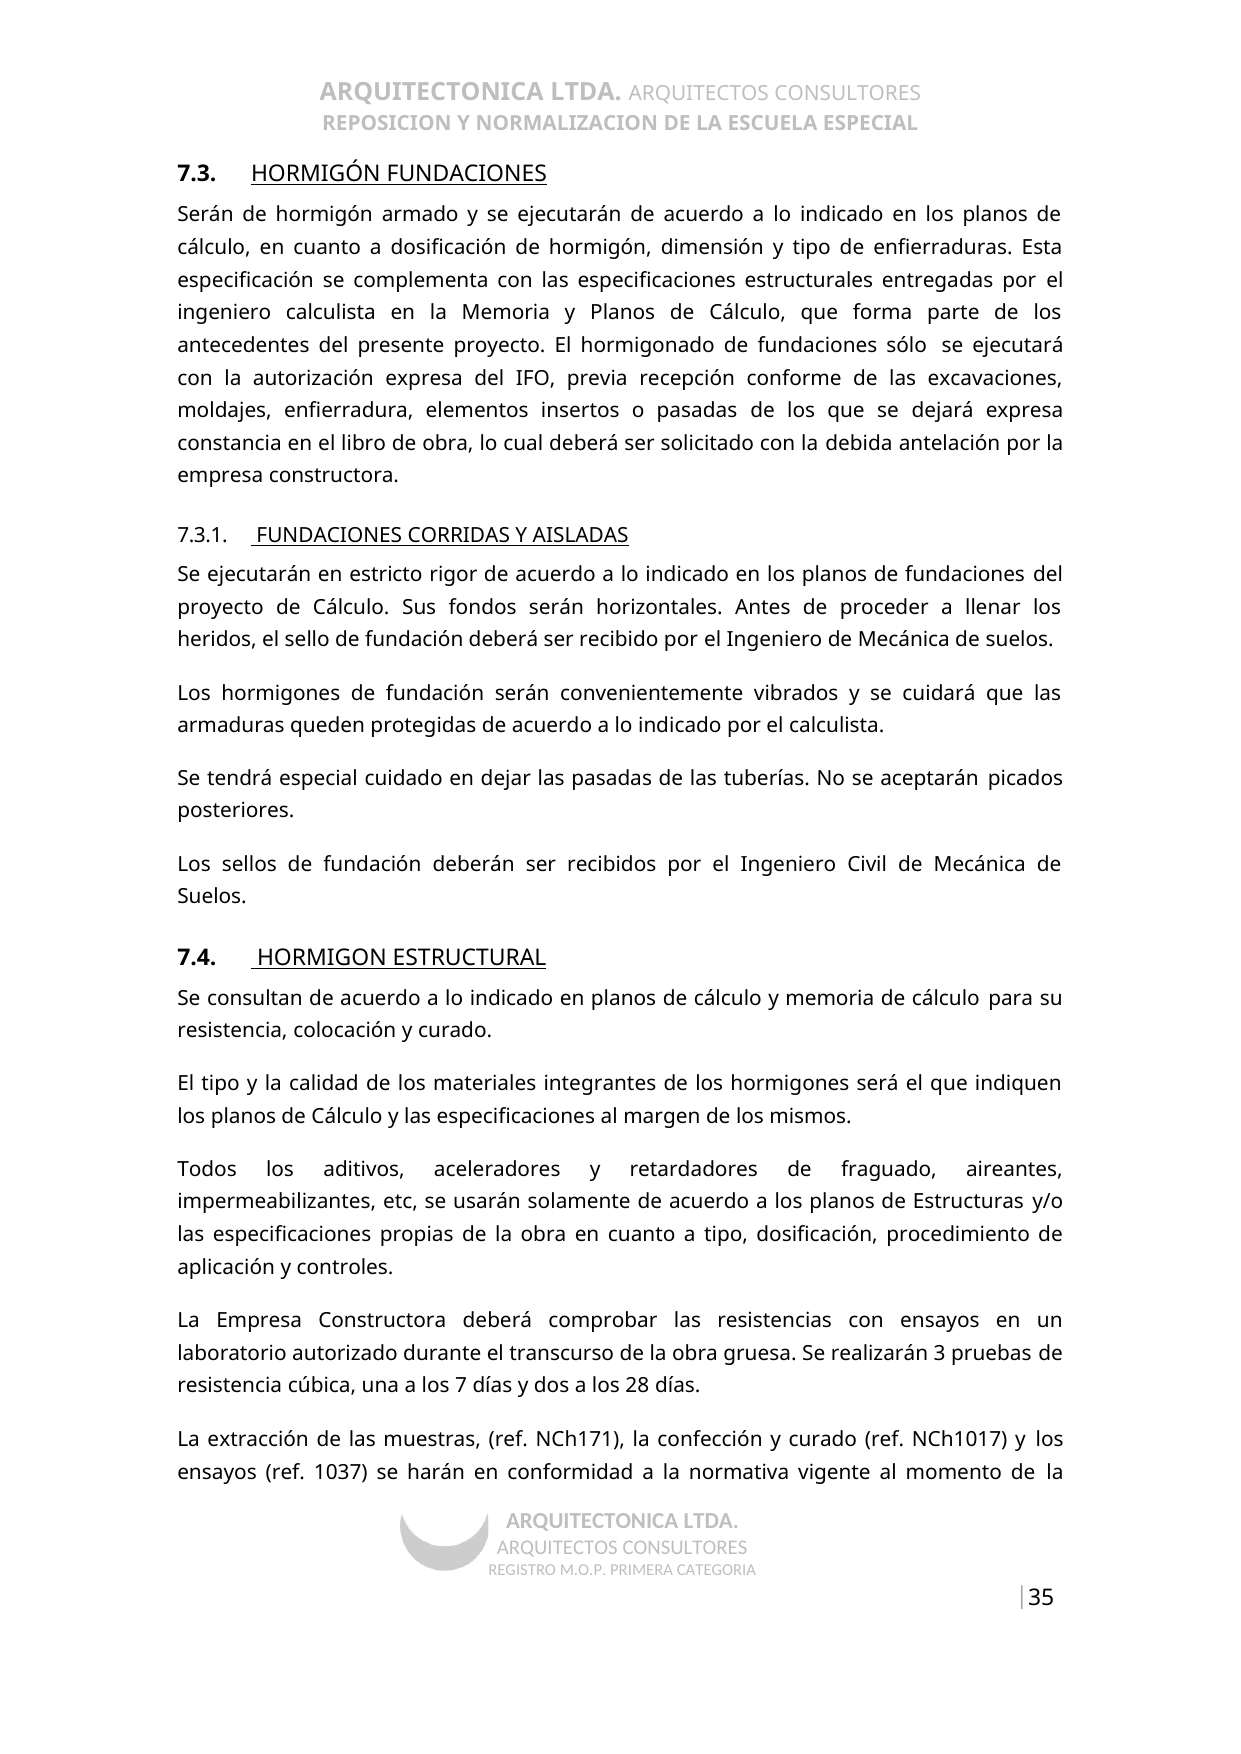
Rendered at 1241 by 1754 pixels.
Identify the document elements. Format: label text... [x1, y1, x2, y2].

text La Empresa Constructora deberá comprobar las resistencias con ensayos en un laboratorio autorizado durante el transcurso de la obra gruesa. Se realizarán 3 pruebas de resistencia cúbica, una a los 7 días y dos a los 28 días. [177, 1305, 1063, 1399]
text Se tendrá especial cuidado en dejar las pasadas de las tuberías. No se aceptarán picados posteriores. [177, 763, 1063, 824]
text Se consultan de acuerdo a lo indicado en planos de cálculo y memoria de cálculo para su resistencia, colocación y curado. [177, 983, 1062, 1044]
text El tipo y la calidad de los materiales integrantes de los hormigones será el que indiquen los planos de Cálculo y las especificaciones al margen de los mismos. [177, 1068, 1063, 1129]
text Todos los aditivos, aceleradores y retardadores de fraguado, aireantes, impermeabilizantes, etc, se usarán solamente de acuerdo a los planos de Estructuras y/o las especificaciones propias de la obra en cuanto a tipo, dosificación, procedimiento de aplicación y controles. [177, 1154, 1063, 1280]
text Se ejecutarán en estricto rigor de acuerdo a lo indicado en los planos de fundaciones del proyecto de Cálculo. Sus fondos serán horizontales. Antes de proceder a llenar los heridos, el sello de fundación deberá ser recibido por el Ingeniero de Mecánica de suelos. [177, 559, 1063, 653]
picture [399, 1513, 489, 1571]
subtitle HORMIGÓN FUNDACIONES [177, 157, 1223, 188]
list FUNDACIONES CORRIDAS Y AISLADAS [177, 521, 1223, 549]
subtitle HORMIGON ESTRUCTURAL [177, 941, 1223, 972]
text Serán de hormigón armado y se ejecutarán de acuerdo a lo indicado en los planos de cálculo, en cuanto a dosificación de hormigón, dimensión y tipo de enfierraduras. Esta especificación se complementa con las especificaciones estructurales entregadas por el ingeniero calculista en la Memoria y Planos de Cálculo, que forma parte de los antecedentes del presente proyecto. El hormigonado de fundaciones sólo se ejecutará con la autorización expresa del IFO, previa recepción conforme de las excavaciones, moldajes, enfierradura, elementos insertos o pasadas de los que se dejará expresa constancia en el libro de obra, lo cual deberá ser solicitado con la debida antelación por la empresa constructora. [177, 199, 1063, 489]
text Los hormigones de fundación serán convenientemente vibrados y se cuidará que las armaduras queden protegidas de acuerdo a lo indicado por el calculista. [177, 678, 1063, 738]
text Los sellos de fundación deberán ser recibidos por el Ingeniero Civil de Mecánica de Suelos. [177, 849, 1063, 909]
